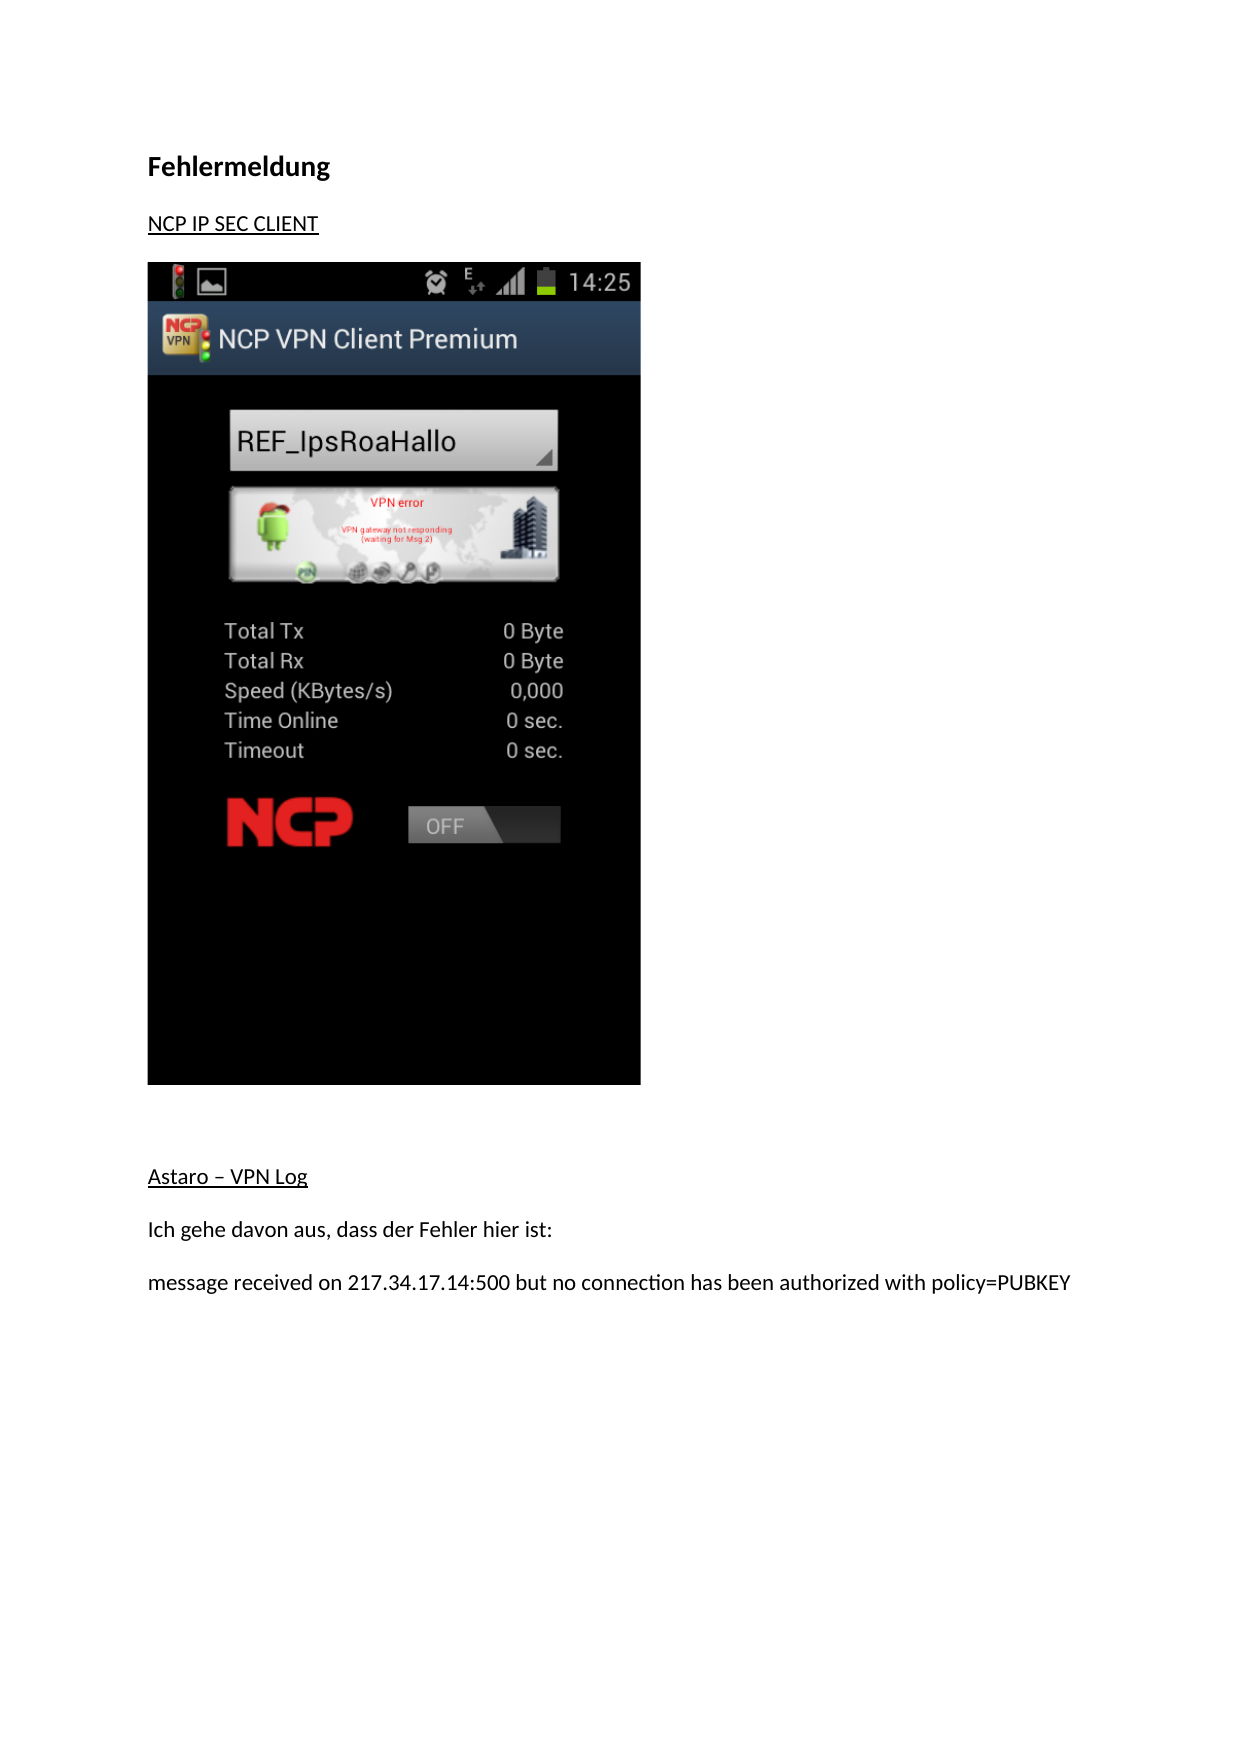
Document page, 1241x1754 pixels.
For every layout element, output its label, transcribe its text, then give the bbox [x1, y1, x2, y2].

text Fehlermeldung [148, 148, 1093, 183]
text message received on 217.34.17.14:500 but no connection has been authorized with policy=PUBKEY [148, 1268, 1093, 1296]
picture [147, 262, 641, 1085]
text Astaro – VPN Log [148, 1162, 1093, 1190]
text Ich gehe davon aus, dass der Fehler hier ist: [148, 1215, 1093, 1243]
text NCP IP SEC CLIENT [148, 209, 1093, 237]
